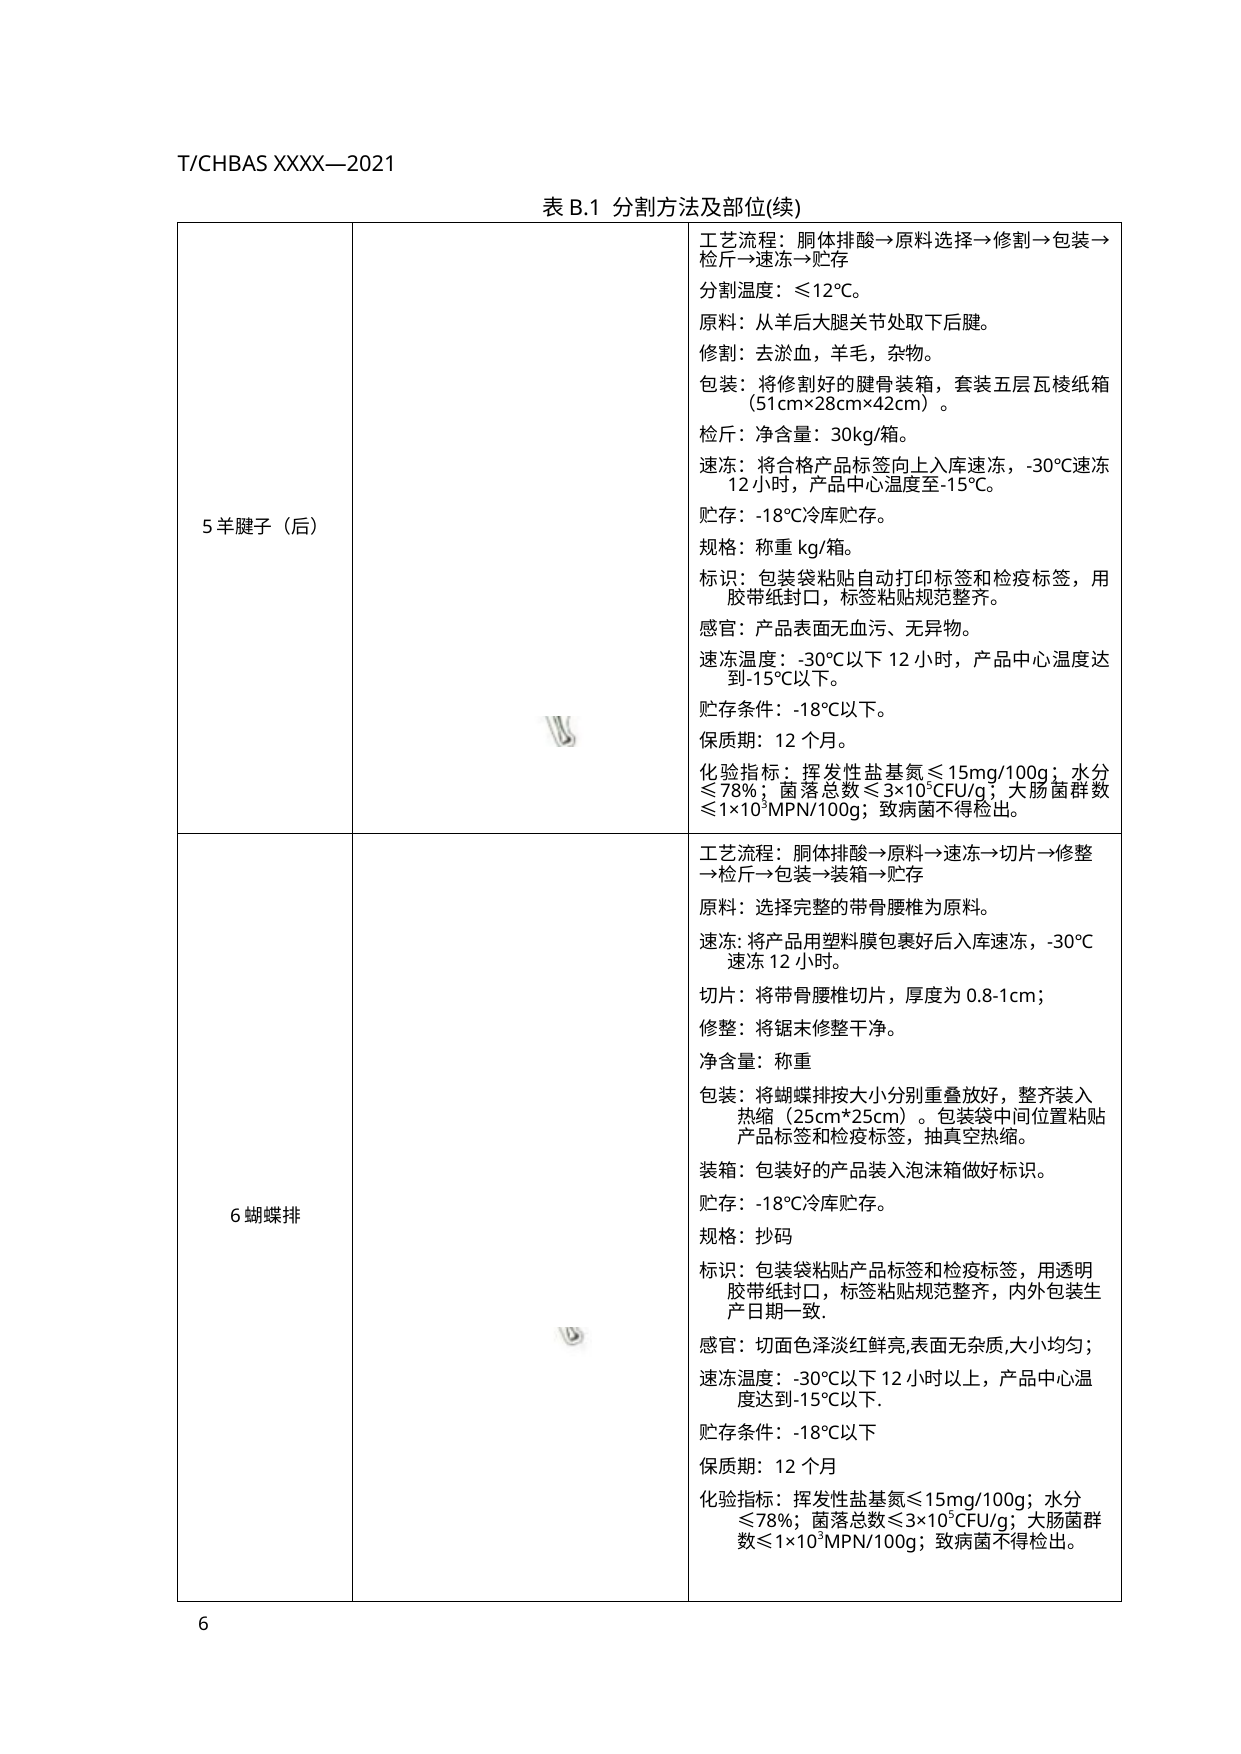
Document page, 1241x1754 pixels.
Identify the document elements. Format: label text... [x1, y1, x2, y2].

table_header [353, 223, 688, 833]
picture [412, 716, 629, 747]
picture [416, 1327, 625, 1358]
table_cell 6蝴蝶排 [178, 834, 352, 1601]
table_cell [353, 834, 688, 1601]
text 表B.1 分割方法及部位(续) [177, 190, 1122, 222]
table_header 工艺流程：胴体排酸→原料选择→修割→包装→检斤→速冻→贮存 分割温度：≤12℃。 原料：从羊后大腿关节处取下后腱。 修割：去淤血，羊毛，杂物。 包装：将修割好的腱骨装箱，套装五层瓦棱纸箱（51cm×28cm×42cm）。 检斤：净含量：30kg/箱。 速冻：将合格产品标签向上入库速冻，-30℃速冻 12小时，产品中心温度至-15℃。 贮存：-18℃冷库贮存。 规格：称重 kg/箱。 标识：包装袋粘贴自动打印标签和检疫标签，用胶带纸封口，标签粘贴规范整齐。 感官：产品表面无血污、无异物。 速冻温度：-30℃以下12小时，产品中心温度达到-15℃以下。 贮存条件：-18℃以下。 保质期：12 个月。 化验指标：挥发性盐基氮≤15mg/100g；水分≤78%；菌落总数≤3×105CFU/g；大肠菌群数≤1×103MPN/100g；致病菌不得检出。 [689, 223, 1121, 833]
table_header 5羊腱子（后） [178, 223, 352, 833]
table_cell 工艺流程：胴体排酸→原料→速冻→切片→修整→检斤→包装→装箱→贮存 原料：选择完整的带骨腰椎为原料。 速冻: 将产品用塑料膜包裹好后入库速冻，-30℃速冻12 小时。 切片：将带骨腰椎切片，厚度为 0.8-1cm； 修整：将锯末修整干净。 净含量：称重 包装：将蝴蝶排按大小分别重叠放好，整齐装入热缩（25cm*25cm）。包装袋中间位置粘贴产品标签和检疫标签，抽真空热缩。 装箱：包装好的产品装入泡沫箱做好标识。 贮存：-18℃冷库贮存。 规格：抄码 标识：包装袋粘贴产品标签和检疫标签，用透明胶带纸封口，标签粘贴规范整齐，内外包装生产日期一致. 感官：切面色泽淡红鲜亮,表面无杂质,大小均匀； 速冻温度：-30℃以下12小时以上，产品中心温度达到-15℃以下. 贮存条件：-18℃以下 保质期：12 个月 化验指标：挥发性盐基氮≤15mg/100g；水分≤78%；菌落总数≤3×105CFU/g；大肠菌群数≤1×103MPN/100g；致病菌不得检出。 [689, 834, 1121, 1601]
